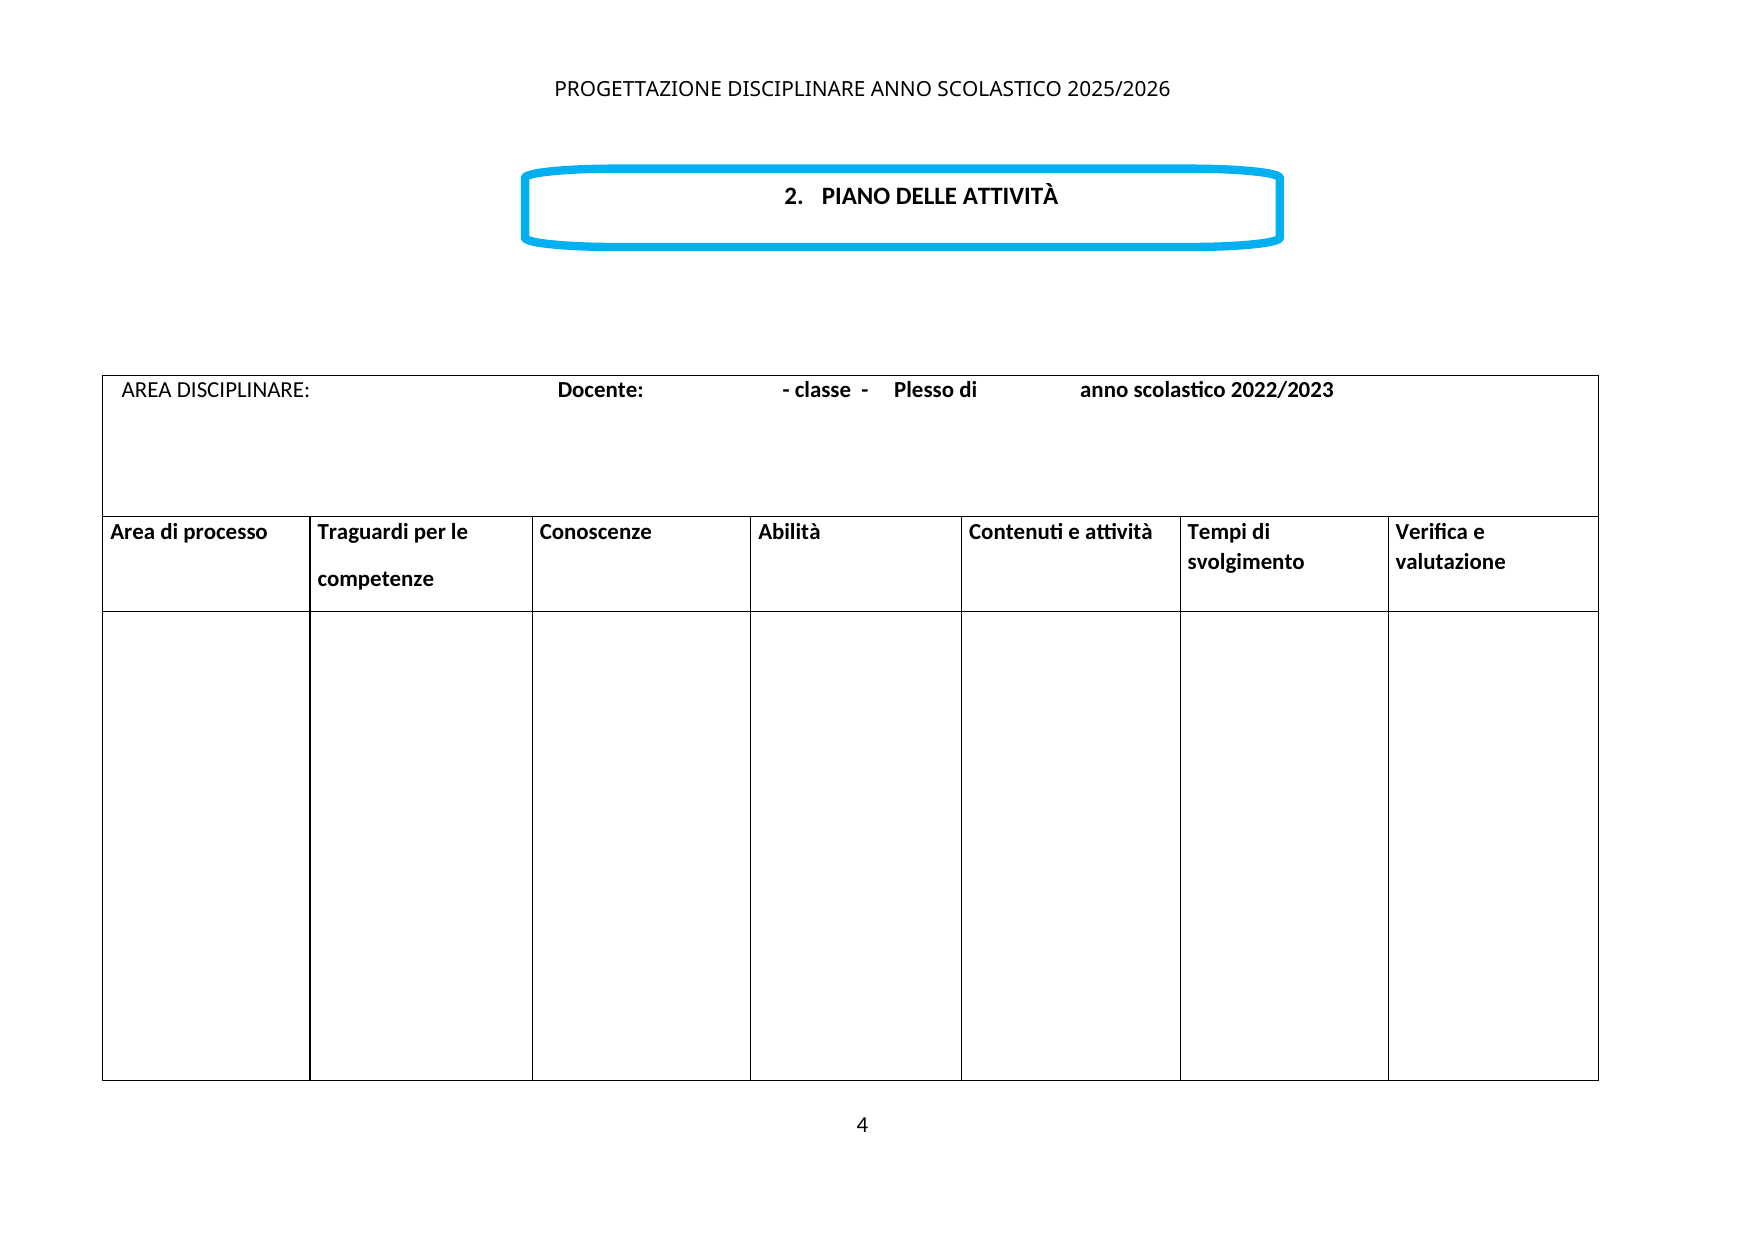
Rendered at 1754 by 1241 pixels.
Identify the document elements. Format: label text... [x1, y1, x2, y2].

table_cell [1389, 612, 1598, 1080]
table_cell Conoscenze [533, 517, 750, 611]
table_cell [1181, 612, 1388, 1080]
table_cell [962, 612, 1180, 1080]
table_cell Traguardi per le competenze [311, 517, 532, 611]
table_cell Area di processo [103, 517, 309, 611]
table_cell Abilità [751, 517, 961, 611]
table_cell [751, 612, 961, 1080]
table_cell Verifica e valutazione [1389, 517, 1598, 611]
table_cell [103, 612, 309, 1080]
table_cell [533, 612, 750, 1080]
table_cell Tempi di svolgimento [1181, 517, 1388, 611]
table_header AREA DISCIPLINARE: Docente: - classe - Plesso di anno scolastico 2022/2023 [103, 376, 1598, 516]
table_cell Contenuti e attività [962, 517, 1180, 611]
table_cell [311, 612, 532, 1080]
